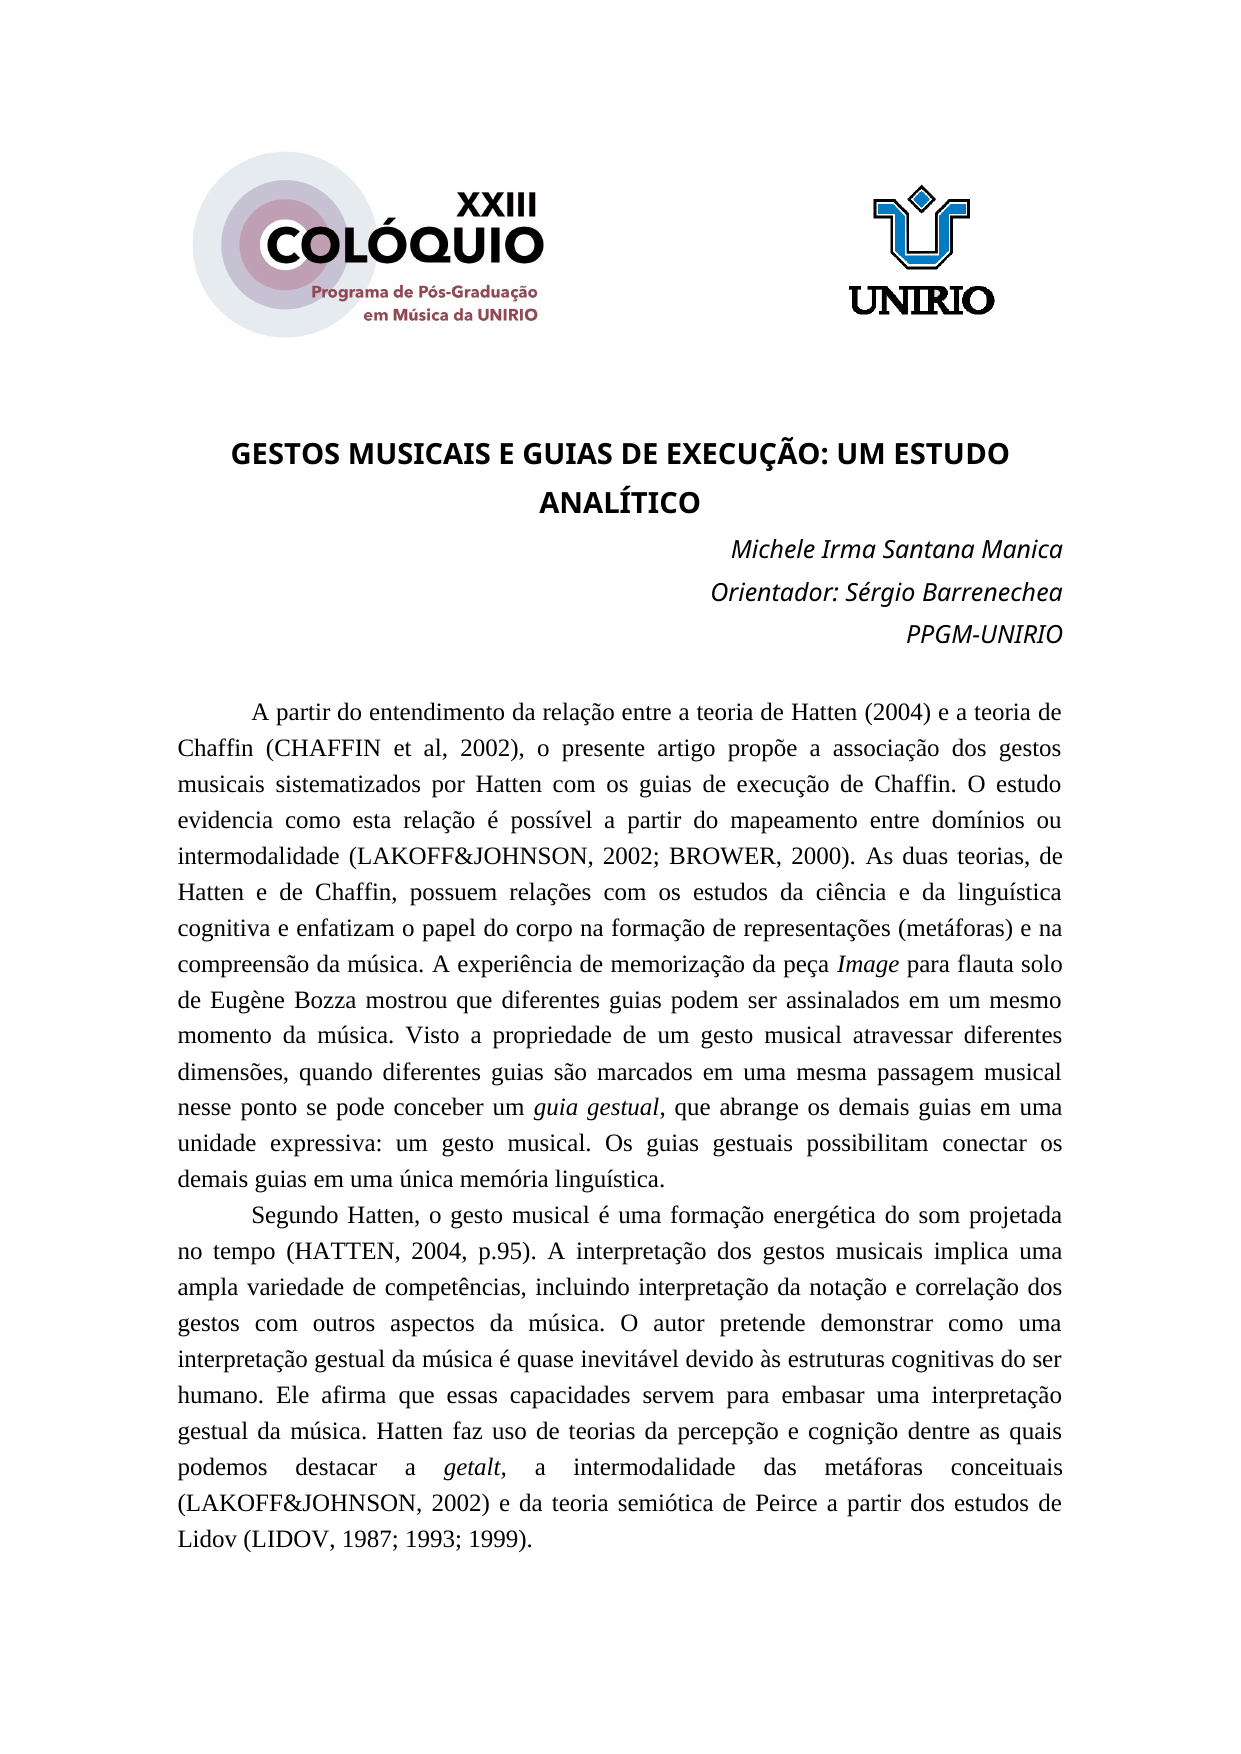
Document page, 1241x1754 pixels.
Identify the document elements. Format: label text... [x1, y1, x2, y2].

picture [190, 147, 547, 340]
picture [831, 159, 1012, 340]
text Michele Irma Santana Manica [177, 532, 1063, 566]
title GESTOS MUSICAIS E GUIAS DE EXECUÇÃO: UM ESTUDO ANALÍTICO [177, 433, 1063, 522]
text Segundo Hatten, o gesto musical é uma formação energética do som projetada no tempo (HATTEN, 2004, p.95). A interpretação dos gestos musicais implica uma ampla variedade de competências, incluindo interpretação da notação e correlação dos gestos com outros aspectos da música. O autor pretende demonstrar como uma interpretação gestual da música é quase inevitável devido às estruturas cognitivas do ser humano. Ele afirma que essas capacidades servem para embasar uma interpretação gestual da música. Hatten faz uso de teorias da percepção e cognição dentre as quais podemos destacar a getalt, a intermodalidade das metáforas conceituais (LAKOFF&JOHNSON, 2002) e da teoria semiótica de Peirce a partir dos estudos de Lidov (LIDOV, 1987; 1993; 1999). [177, 1200, 1063, 1552]
text PPGM-UNIRIO [177, 617, 1063, 651]
text Orientador: Sérgio Barrenechea [177, 575, 1063, 609]
text A partir do entendimento da relação entre a teoria de Hatten (2004) e a teoria de Chaffin (CHAFFIN et al, 2002), o presente artigo propõe a associação dos gestos musicais sistematizados por Hatten com os guias de execução de Chaffin. O estudo evidencia como esta relação é possível a partir do mapeamento entre domínios ou intermodalidade (LAKOFF&JOHNSON, 2002; BROWER, 2000). As duas teorias, de Hatten e de Chaffin, possuem relações com os estudos da ciência e da linguística cognitiva e enfatizam o papel do corpo na formação de representações (metáforas) e na compreensão da música. A experiência de memorização da peça Image para flauta solo de Eugène Bozza mostrou que diferentes guias podem ser assinalados em um mesmo momento da música. Visto a propriedade de um gesto musical atravessar diferentes dimensões, quando diferentes guias são marcados em uma mesma passagem musical nesse ponto se pode conceber um guia gestual, que abrange os demais guias em uma unidade expressiva: um gesto musical. Os guias gestuais possibilitam conectar os demais guias em uma única memória linguística. [177, 697, 1063, 1193]
